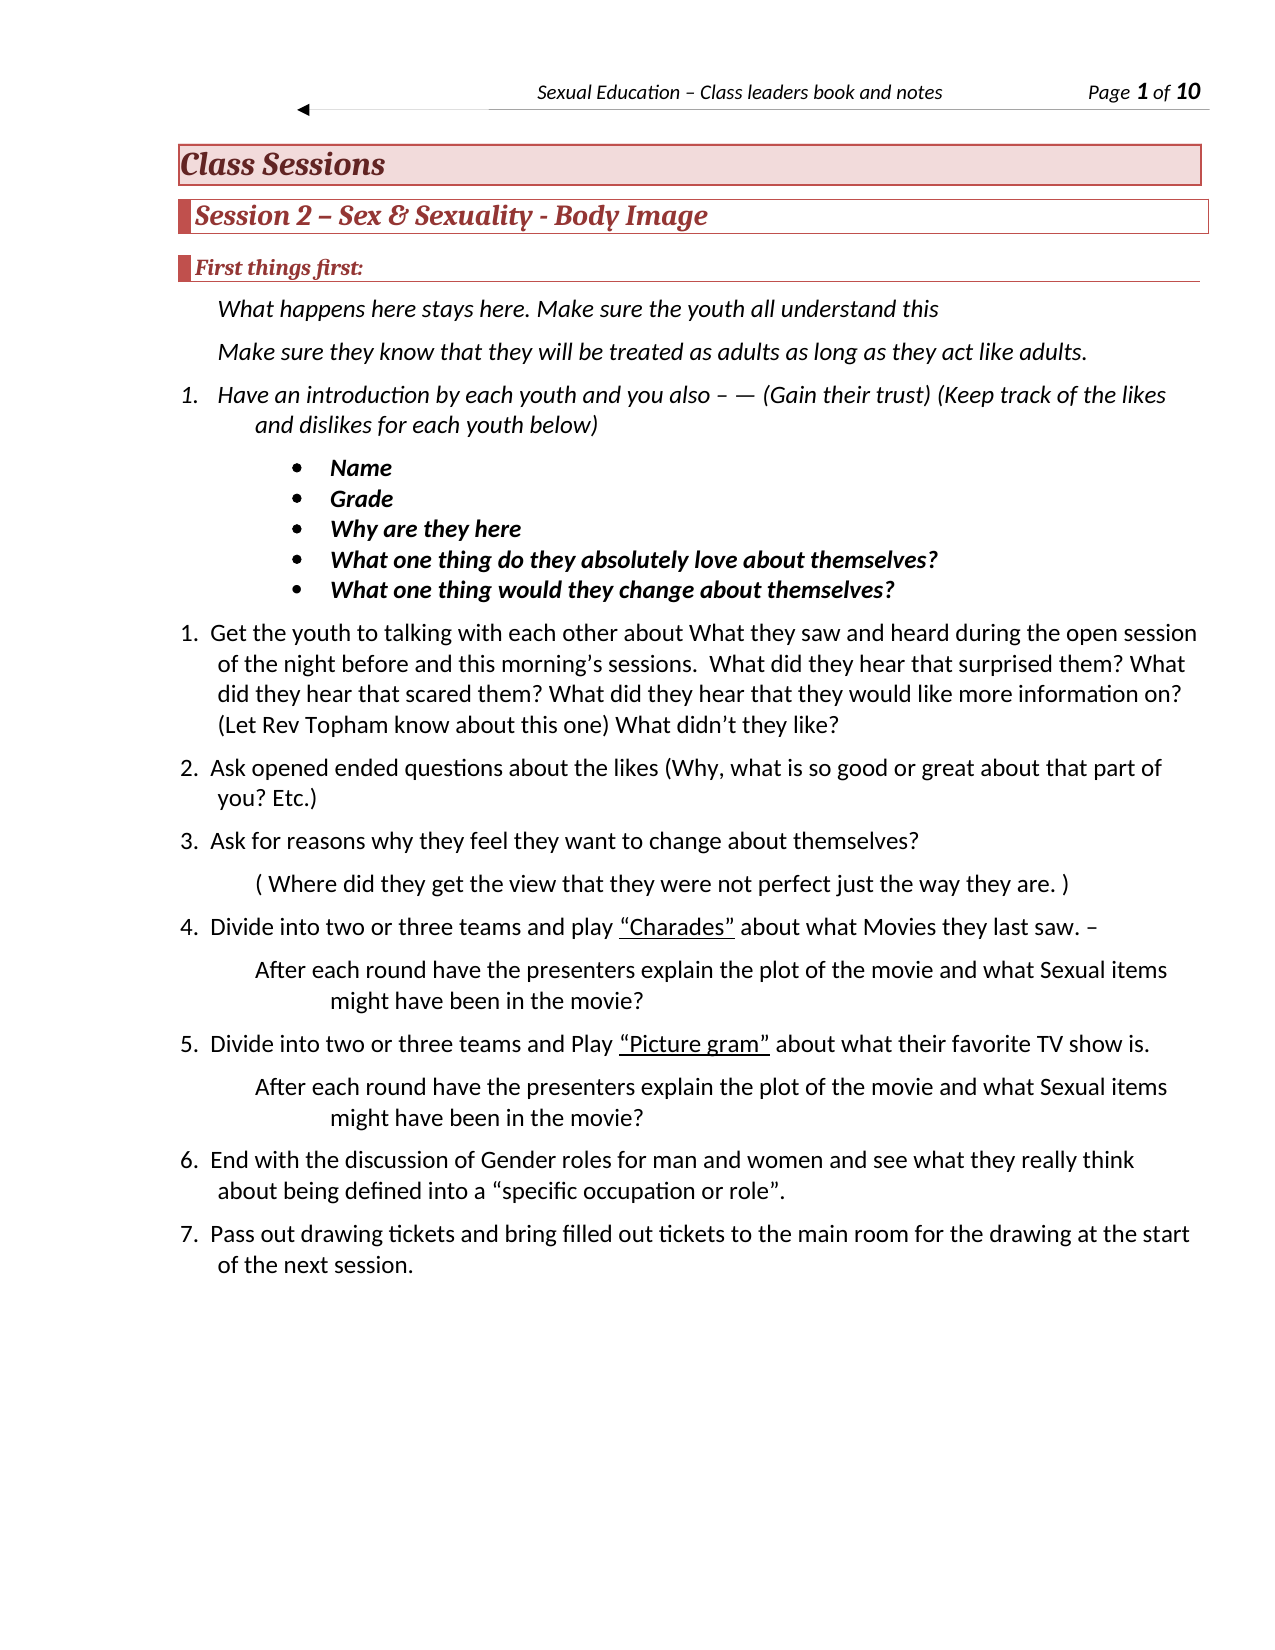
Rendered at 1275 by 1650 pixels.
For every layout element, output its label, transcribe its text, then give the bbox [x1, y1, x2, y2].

text After each round have the presenters explain the plot of the movie and what Sexual items might have been in the movie? [255, 954, 1200, 1016]
text After each round have the presenters explain the plot of the movie and what Sexual items might have been in the movie? [255, 1071, 1200, 1132]
list What one thing do they absolutely love about themselves? [292, 544, 1200, 574]
text 1. Get the youth to talking with each other about What they saw and heard during the open session of the night before and this morning’s sessions. What did they hear that surprised them? What did they hear that scared them? What did they hear that they would like more information on? (Let Rev Topham know about this one) What didn’t they like? [180, 617, 1200, 739]
text Make sure they know that they will be treated as adults as long as they act like adults. [180, 336, 1200, 366]
subtitle Class Sessions [180, 146, 1200, 184]
list Name [292, 452, 1200, 483]
text 4. Divide into two or three teams and play “Charades” about what Movies they last saw. – [180, 912, 1200, 942]
text 2. Ask opened ended questions about the likes (Why, what is so good or great about that part of you? Etc.) [180, 752, 1200, 813]
subtitle First things first: [191, 255, 1200, 281]
text ( Where did they get the view that they were not perfect just the way they are. ) [180, 868, 1200, 899]
text What happens here stays here. Make sure the youth all understand this [180, 293, 1200, 323]
list Why are they here [292, 513, 1200, 544]
list Grade [292, 483, 1200, 513]
subtitle Session 2 – Sex & Sexuality - Body Image [191, 200, 1208, 233]
text 1. Have an introduction by each youth and you also – — (Gain their trust) (Keep track of the likes and dislikes for each youth below) [180, 379, 1200, 440]
text 7. Pass out drawing tickets and bring filled out tickets to the main room for the drawing at the start of the next session. [180, 1218, 1200, 1279]
text 5. Divide into two or three teams and Play “Picture gram” about what their favorite TV show is. [180, 1028, 1200, 1059]
text 3. Ask for reasons why they feel they want to change about themselves? [180, 826, 1200, 856]
text 6. End with the discussion of Gender roles for man and women and see what they really think about being defined into a “specific occupation or role”. [180, 1145, 1200, 1206]
list What one thing would they change about themselves? [292, 574, 1200, 605]
